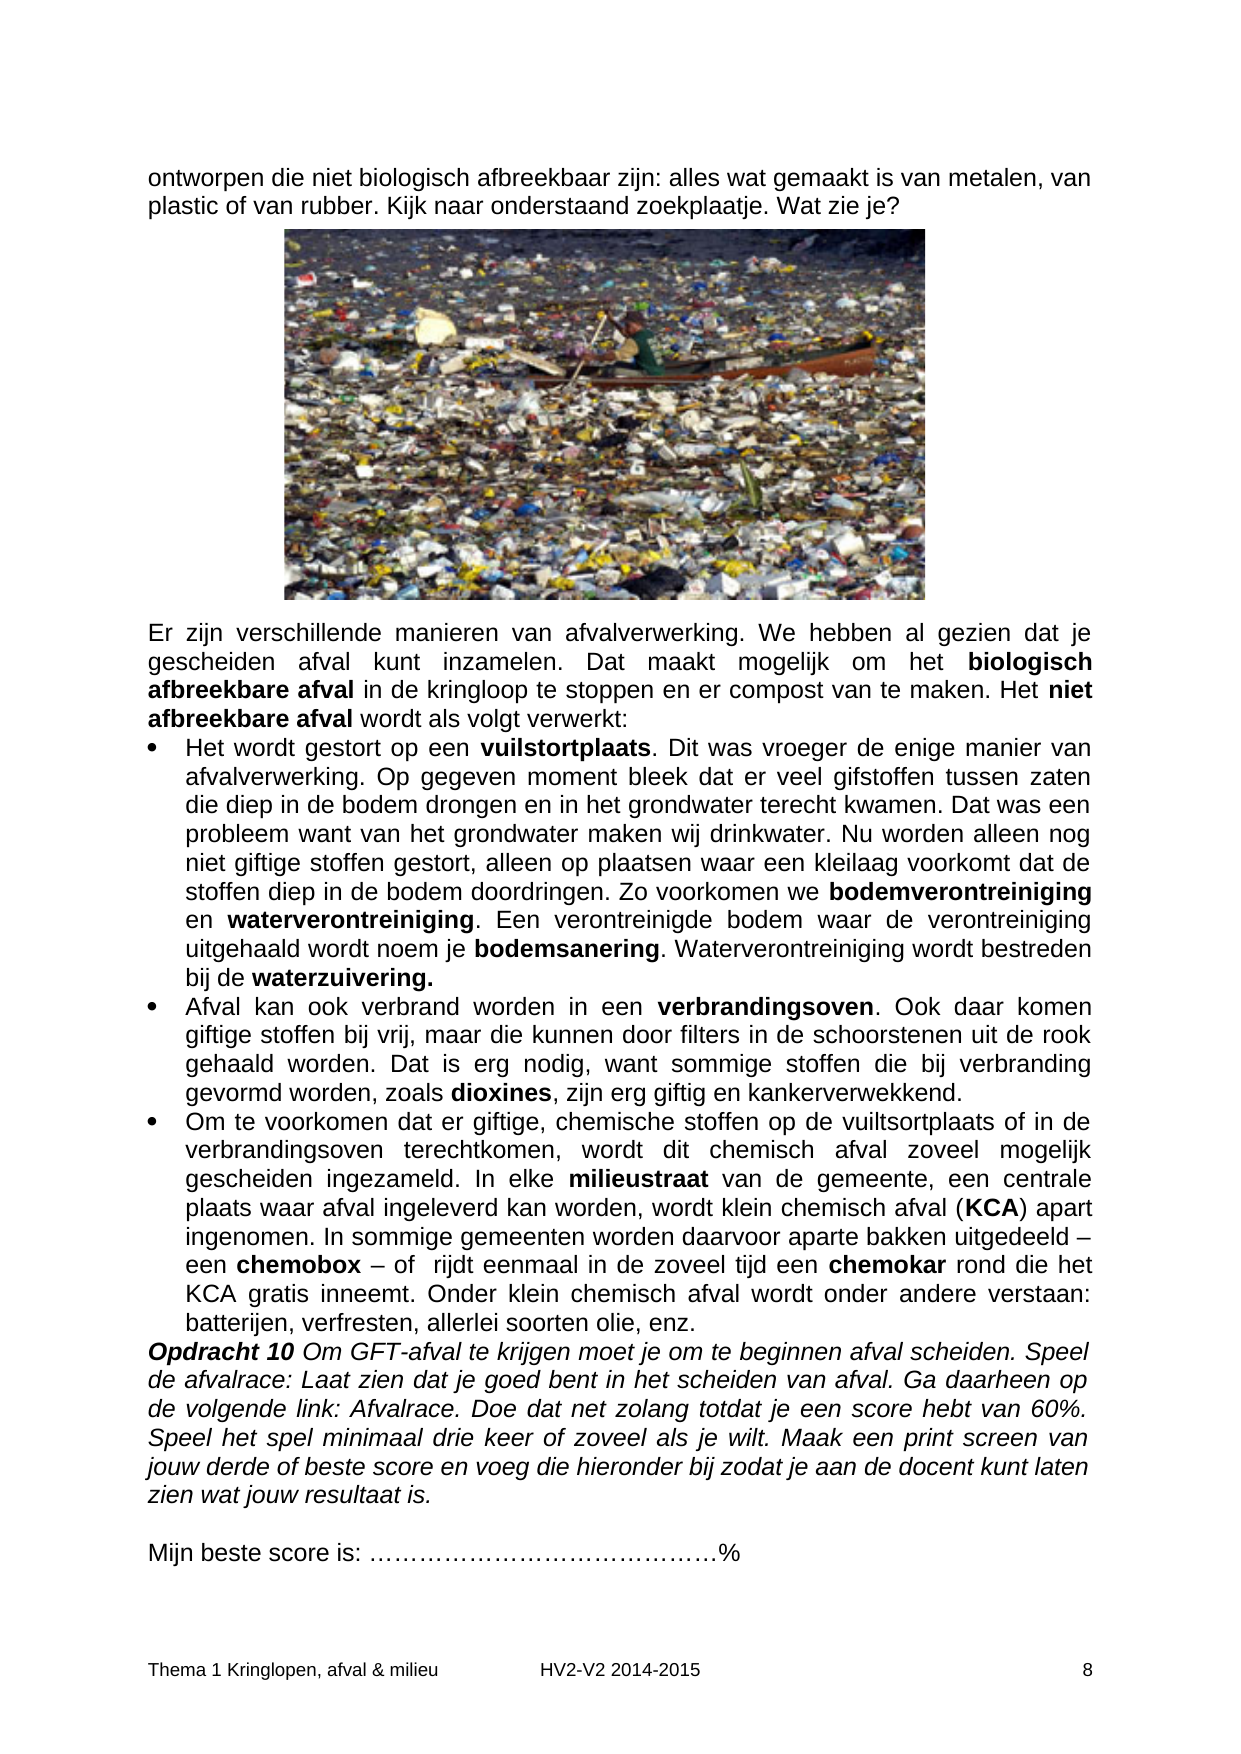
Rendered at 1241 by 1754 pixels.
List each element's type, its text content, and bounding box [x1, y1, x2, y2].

text Mijn beste score is: ……………………………………% [148, 1538, 1093, 1567]
list Om te voorkomen dat er giftige, chemische stoffen op de vuiltsortplaats of in de verbrandingsoven terechtkomen, wordt dit chemisch afval zoveel mogelijk gescheiden ingezameld. In elke milieustraat van de gemeente, een centrale plaats waar afval ingeleverd kan worden, wordt klein chemisch afval (KCA) apart ingenomen. In sommige gemeenten worden daarvoor aparte bakken uitgedeeld – een chemobox – of rijdt eenmaal in de zoveel tijd een chemokar rond die het KCA gratis inneemt. Onder klein chemisch afval wordt onder andere verstaan: batterijen, verfresten, allerlei soorten olie, enz. [148, 1107, 1093, 1337]
text Er zijn verschillende manieren van afvalverwerking. We hebben al gezien dat je gescheiden afval kunt inzamelen. Dat maakt mogelijk om het biologisch afbreekbare afval in de kringloop te stoppen en er compost van te maken. Het niet afbreekbare afval wordt als volgt verwerkt: [148, 618, 1093, 733]
list Het wordt gestort op een vuilstortplaats. Dit was vroeger de enige manier van afvalverwerking. Op gegeven moment bleek dat er veel gifstoffen tussen zaten die diep in de bodem drongen en in het grondwater terecht kwamen. Dat was een probleem want van het grondwater maken wij drinkwater. Nu worden alleen nog niet giftige stoffen gestort, alleen op plaatsen waar een kleilaag voorkomt dat de stoffen diep in de bodem doordringen. Zo voorkomen we bodemverontreiniging en waterverontreiniging. Een verontreinigde bodem waar de verontreiniging uitgehaald wordt noem je bodemsanering. Waterverontreiniging wordt bestreden bij de waterzuivering. [148, 733, 1093, 992]
list Afval kan ook verbrand worden in een verbrandingsoven. Ook daar komen giftige stoffen bij vrij, maar die kunnen door filters in de schoorstenen uit de rook gehaald worden. Dat is erg nodig, want sommige stoffen die bij verbranding gevormd worden, zoals dioxines, zijn erg giftig en kankerverwekkend. [148, 992, 1093, 1107]
picture [284, 229, 926, 600]
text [148, 162, 1093, 220]
text Opdracht 10 Om GFT-afval te krijgen moet je om te beginnen afval scheiden. Speel de afvalrace: Laat zien dat je goed bent in het scheiden van afval. Ga daarheen op de volgende link: Afvalrace. Doe dat net zolang totdat je een score hebt van 60%. Speel het spel minimaal drie keer of zoveel als je wilt. Maak een print screen van jouw derde of beste score en voeg die hieronder bij zodat je aan de docent kunt laten zien wat jouw resultaat is. [148, 1337, 1093, 1509]
